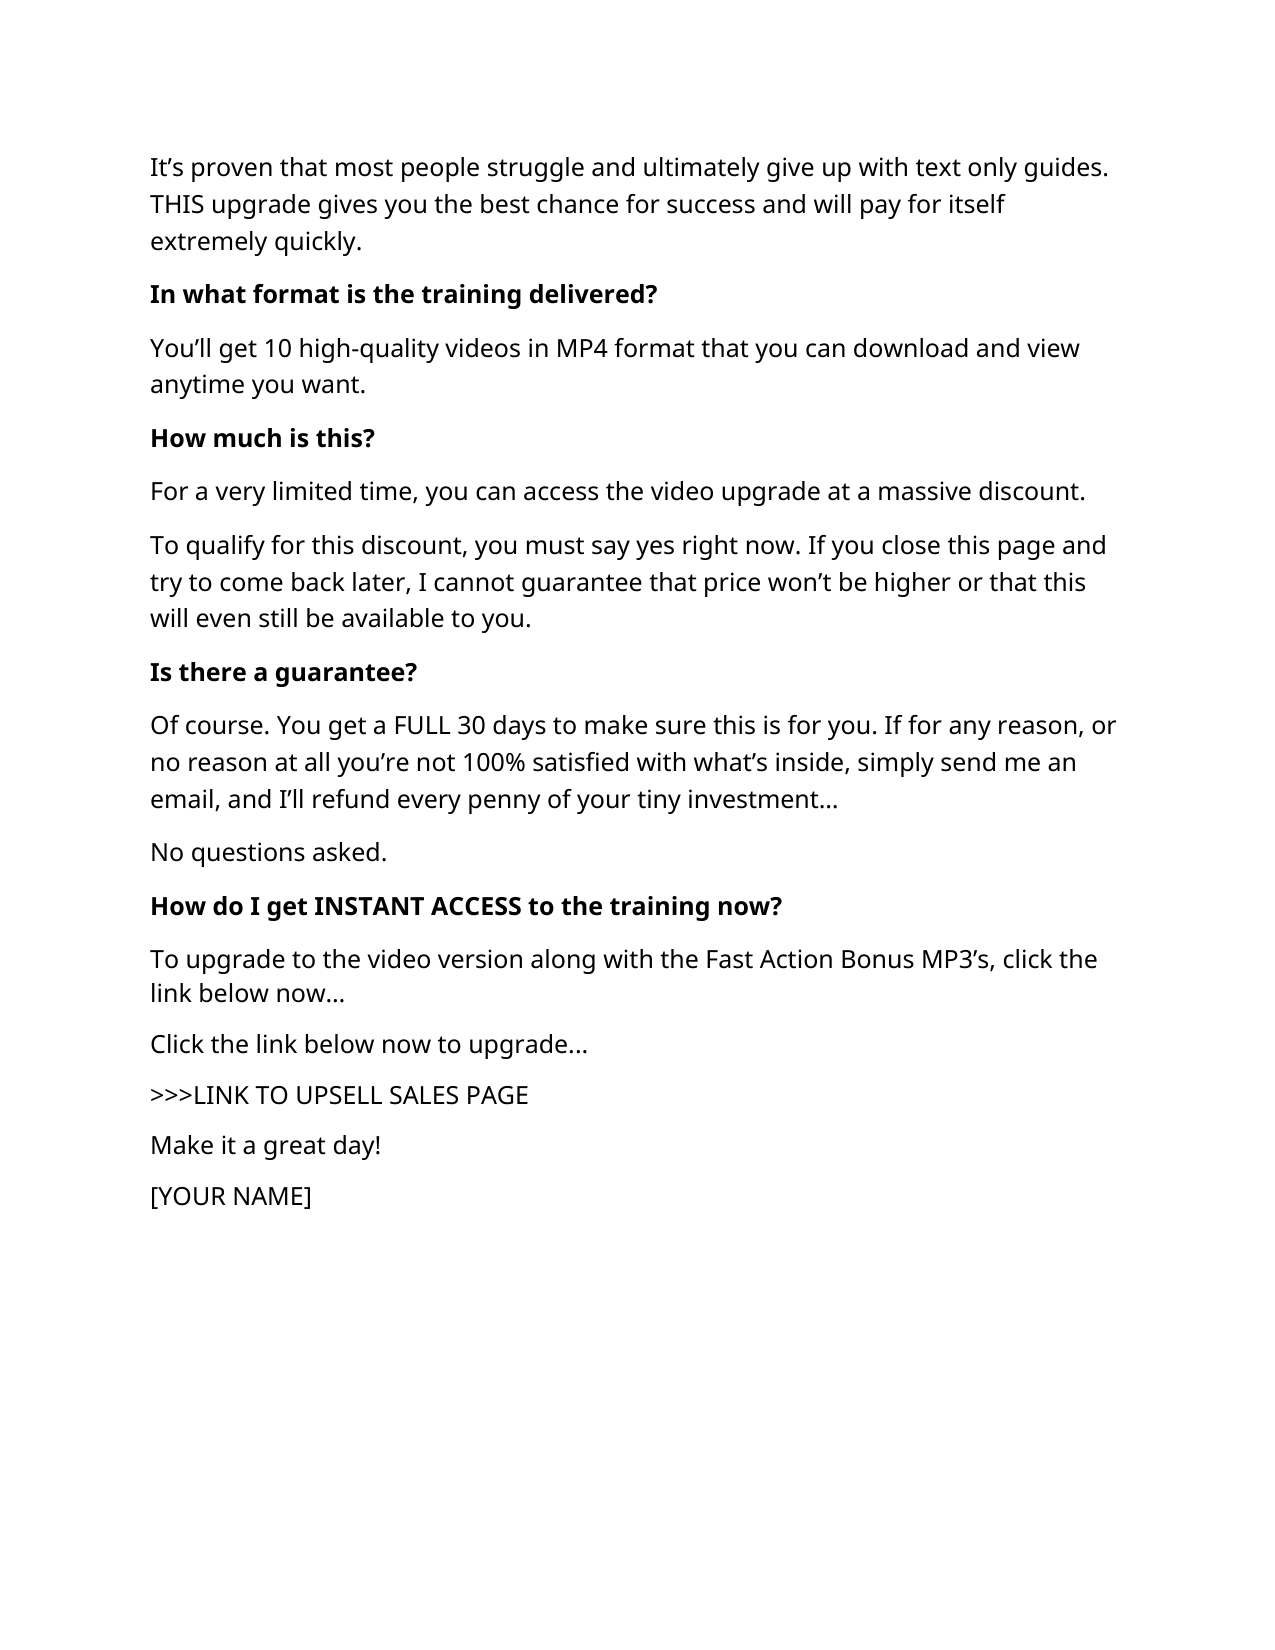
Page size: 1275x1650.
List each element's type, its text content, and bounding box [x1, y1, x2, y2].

text You’ll get 10 high-quality videos in MP4 format that you can download and view anytime you want. [150, 330, 1125, 401]
text Make it a great day! [150, 1128, 1125, 1162]
text How do I get INSTANT ACCESS to the training now? [150, 888, 1125, 922]
text Is there a guarantee? [150, 654, 1125, 688]
text No questions asked. [150, 835, 1125, 869]
text It’s proven that most people struggle and ultimately give up with text only guides. THIS upgrade gives you the best chance for success and will pay for itself extremely quickly. [150, 150, 1125, 258]
text To upgrade to the video version along with the Fast Action Bonus MP3’s, click the link below now… [150, 942, 1125, 1010]
text For a very limited time, you can access the video upgrade at a massive discount. [150, 474, 1125, 508]
text >>>LINK TO UPSELL SALES PAGE [150, 1077, 1125, 1111]
text How much is this? [150, 421, 1125, 455]
text In what format is the training delivered? [150, 277, 1125, 311]
text To qualify for this discount, you must say yes right now. If you close this page and try to come back later, I cannot guarantee that price won’t be higher or that this will even still be available to you. [150, 527, 1125, 635]
text [YOUR NAME] [150, 1179, 1125, 1213]
text Of course. You get a FULL 30 days to make sure this is for you. If for any reason, or no reason at all you’re not 100% satisfied with what’s inside, simply send me an email, and I’ll refund every penny of your tiny investment… [150, 708, 1125, 816]
text Click the link below now to upgrade... [150, 1027, 1125, 1061]
